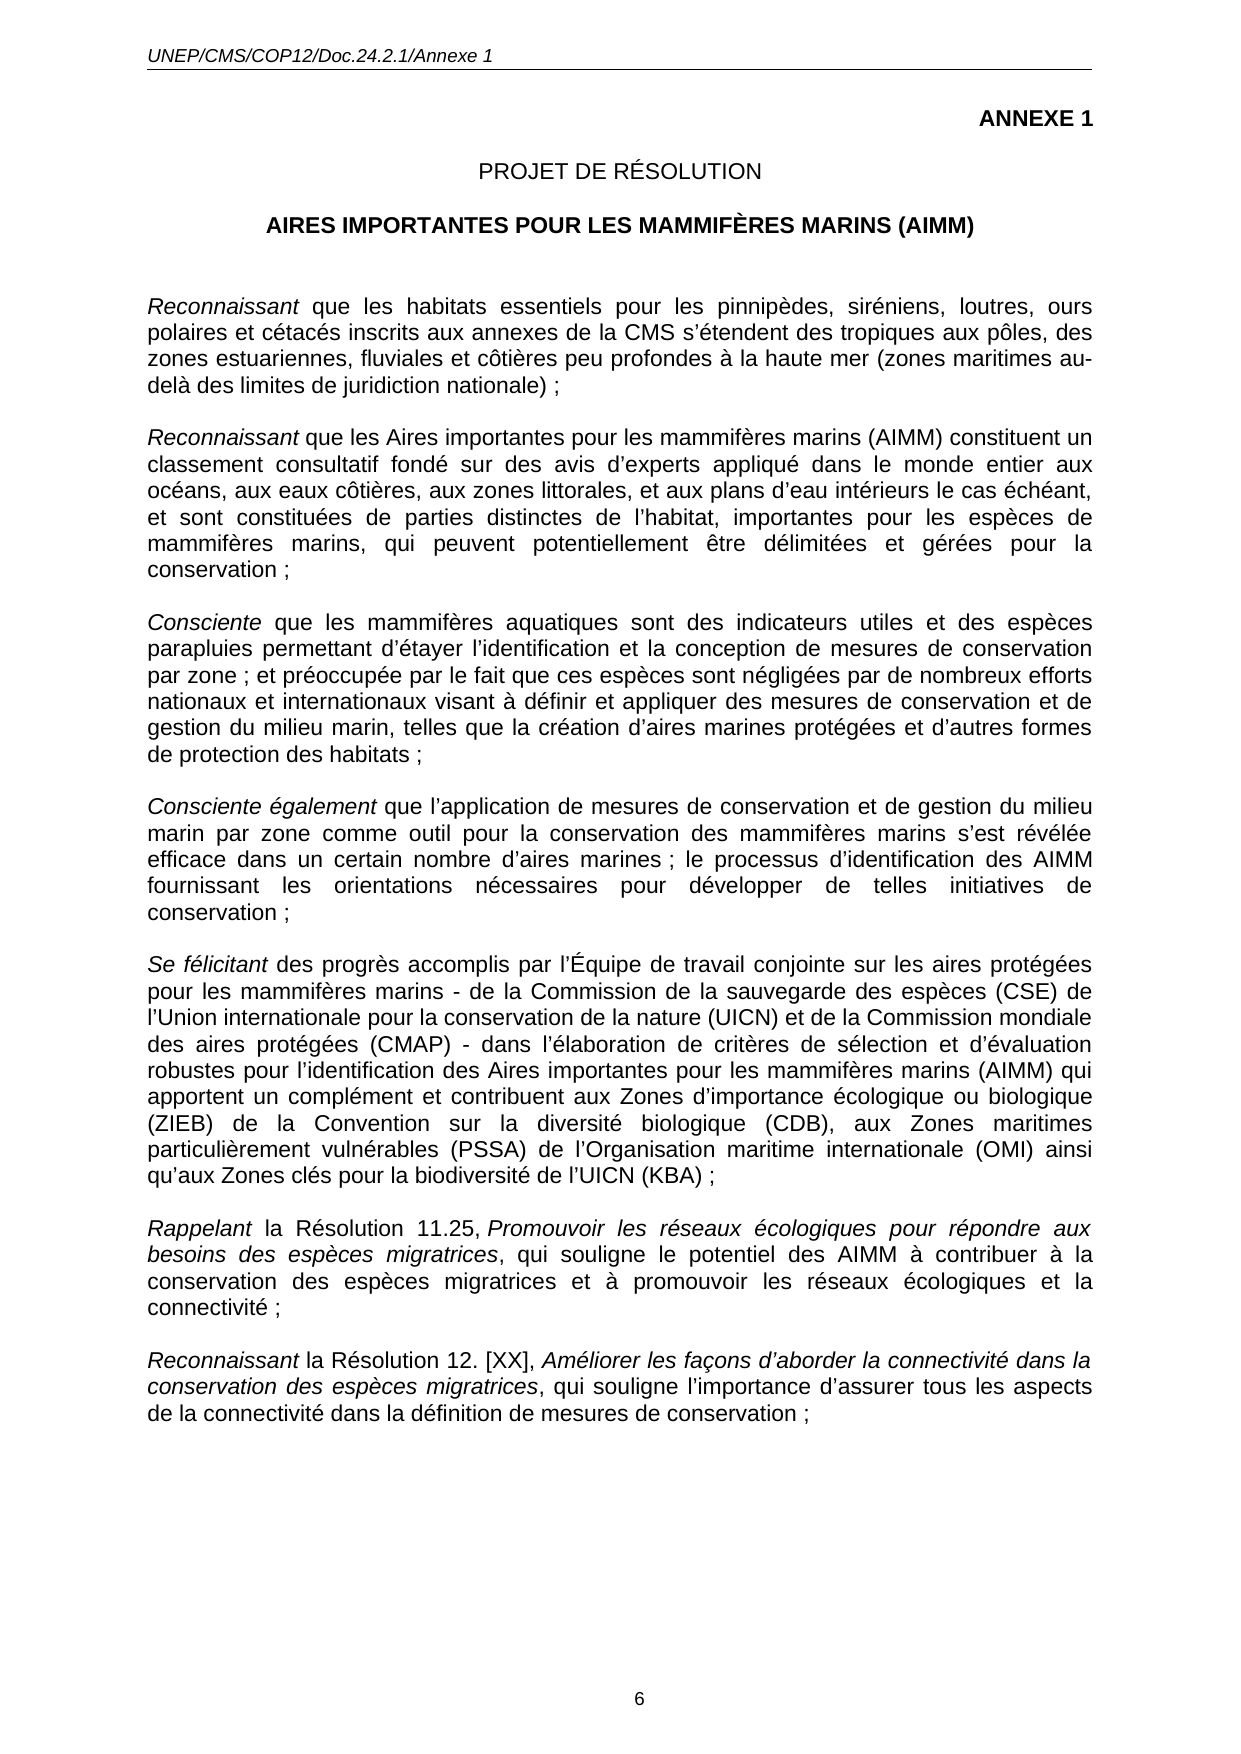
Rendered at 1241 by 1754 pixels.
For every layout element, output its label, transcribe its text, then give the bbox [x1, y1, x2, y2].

text Se félicitant des progrès accomplis par l’Équipe de travail conjointe sur les aires protégées pour les mammifères marins - de la Commission de la sauvegarde des espèces (CSE) de l’Union internationale pour la conservation de la nature (UICN) et de la Commission mondiale des aires protégées (CMAP) - dans l’élaboration de critères de sélection et d’évaluation robustes pour l’identification des Aires importantes pour les mammifères marins (AIMM) qui apportent un complément et contribuent aux Zones d’importance écologique ou biologique (ZIEB) de la Convention sur la diversité biologique (CDB), aux Zones maritimes particulièrement vulnérables (PSSA) de l’Organisation maritime internationale (OMI) ainsi qu’aux Zones clés pour la biodiversité de l’UICN (KBA) ; [147, 951, 1093, 1189]
text Aires importantes pour les mammifères marins (AIMM) [147, 212, 1093, 238]
text Consciente également que l’application de mesures de conservation et de gestion du milieu marin par zone comme outil pour la conservation des mammifères marins s’est révélée efficace dans un certain nombre d’aires marines ; le processus d’identification des AIMM fournissant les orientations nécessaires pour développer de telles initiatives de conservation ; [147, 793, 1093, 925]
text Reconnaissant la Résolution 12. [XX], Améliorer les façons d’aborder la connectivité dans la conservation des espèces migratrices, qui souligne l’importance d’assurer tous les aspects de la connectivité dans la définition de mesures de conservation ; [147, 1347, 1093, 1426]
text PROJET DE RÉSOLUTION [147, 158, 1093, 184]
text Rappelant la Résolution 11.25, Promouvoir les réseaux écologiques pour répondre aux besoins des espèces migratrices, qui souligne le potentiel des AIMM à contribuer à la conservation des espèces migratrices et à promouvoir les réseaux écologiques et la connectivité ; [147, 1215, 1093, 1320]
text Reconnaissant que les habitats essentiels pour les pinnipèdes, siréniens, loutres, ours polaires et cétacés inscrits aux annexes de la CMS s’étendent des tropiques aux pôles, des zones estuariennes, fluviales et côtières peu profondes à la haute mer (zones maritimes au-delà des limites de juridiction nationale) ; [147, 293, 1093, 398]
text Annexe 1 [147, 105, 1093, 131]
text Consciente que les mammifères aquatiques sont des indicateurs utiles et des espèces parapluies permettant d’étayer l’identification et la conception de mesures de conservation par zone ; et préoccupée par le fait que ces espèces sont négligées par de nombreux efforts nationaux et internationaux visant à définir et appliquer des mesures de conservation et de gestion du milieu marin, telles que la création d’aires marines protégées et d’autres formes de protection des habitats ; [147, 609, 1093, 767]
text Reconnaissant que les Aires importantes pour les mammifères marins (AIMM) constituent un classement consultatif fondé sur des avis d’experts appliqué dans le monde entier aux océans, aux eaux côtières, aux zones littorales, et aux plans d’eau intérieurs le cas échéant, et sont constituées de parties distinctes de l’habitat, importantes pour les espèces de mammifères marins, qui peuvent potentiellement être délimitées et gérées pour la conservation ; [147, 424, 1093, 582]
